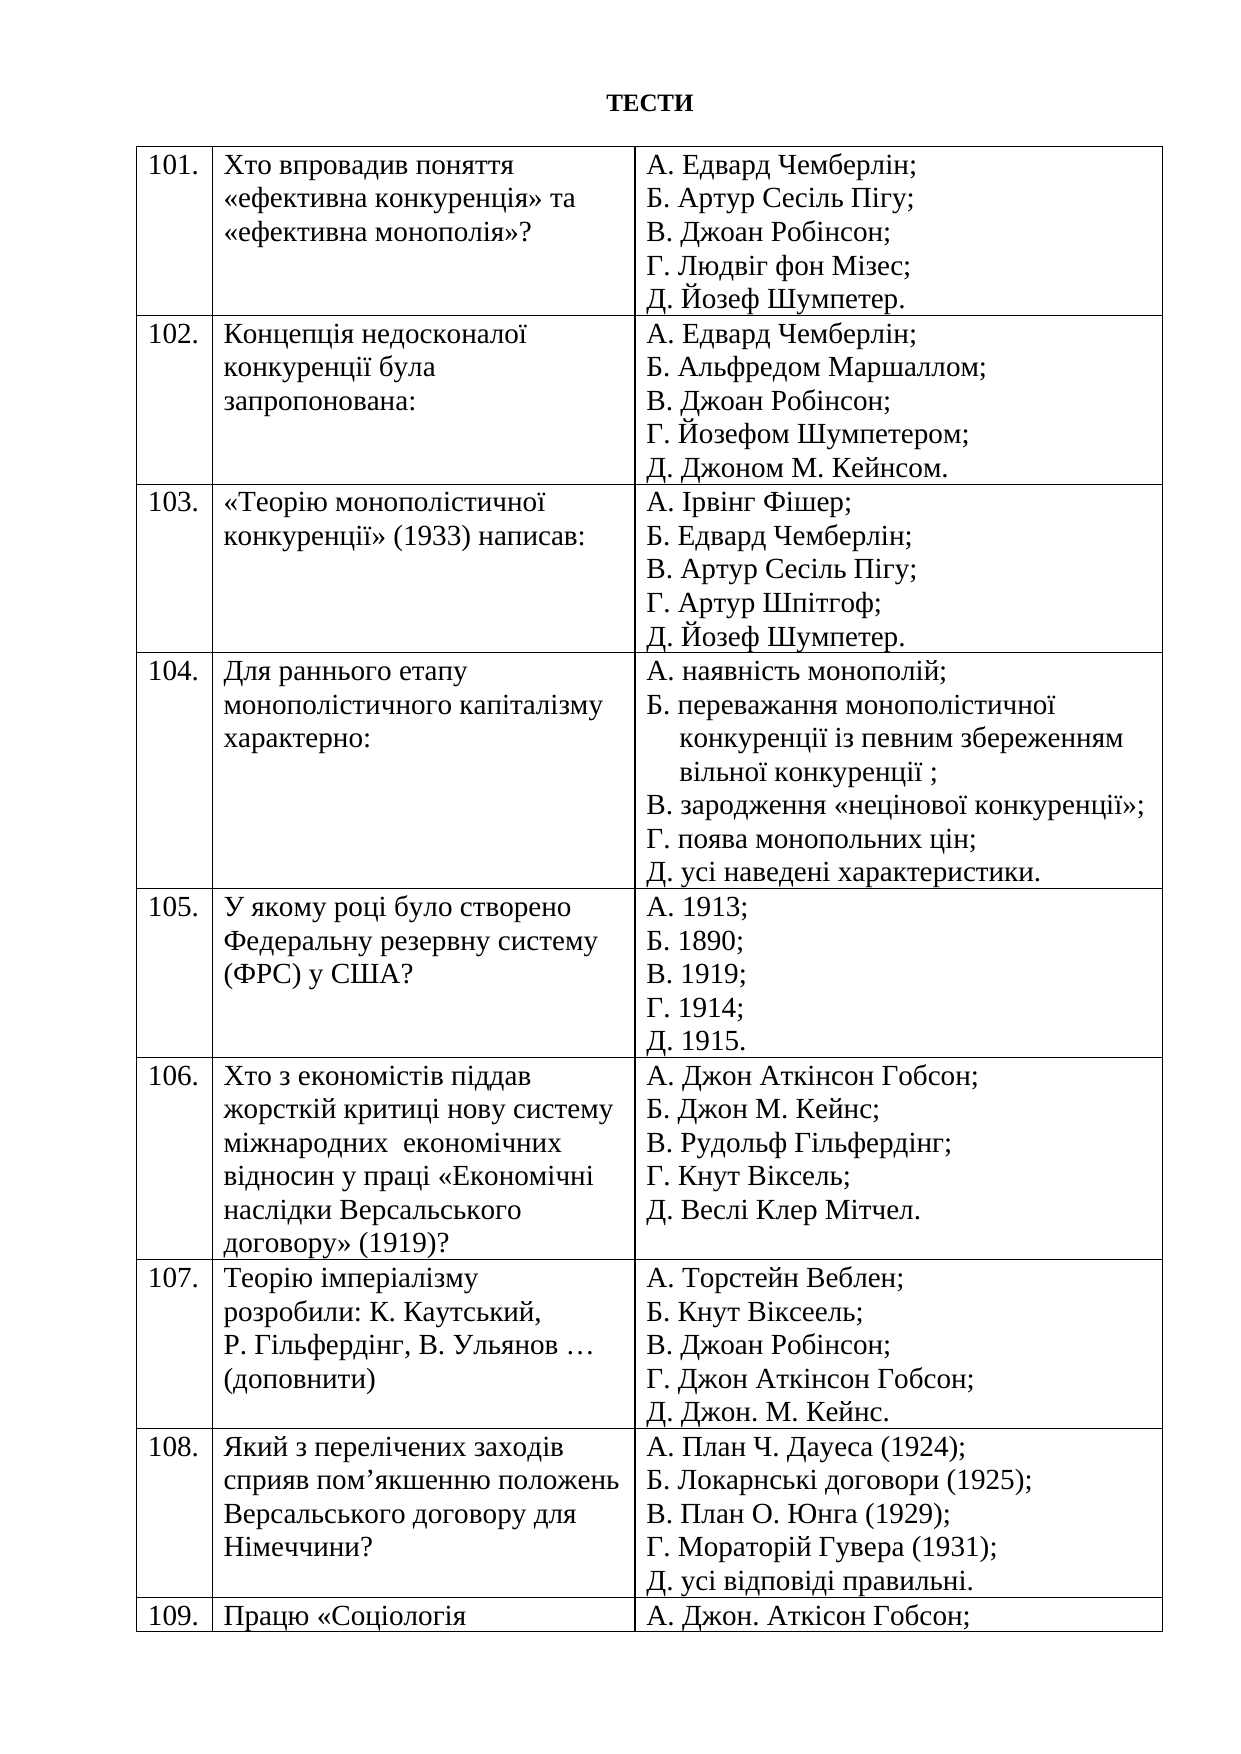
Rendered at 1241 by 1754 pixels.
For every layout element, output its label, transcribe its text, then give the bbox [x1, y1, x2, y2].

table_cell 108. [137, 1429, 212, 1597]
table_header А. Едвард Чемберлін; Б. Артур Сесіль Пігу; В. Джоан Робінсон; Г. Людвіг фон Мізес; Д. Йозеф Шумпетер. [636, 147, 1162, 315]
table_cell У якому році було створено Федеральну резервну систему (ФРС) у США? [213, 889, 634, 1057]
table_cell 103. [137, 485, 212, 652]
table_header 101. [137, 147, 212, 315]
table_cell 104. [137, 653, 212, 888]
table_cell «Теорію монополістичної конкуренції» (1933) написав: [213, 485, 634, 652]
table_cell 109. [137, 1598, 212, 1631]
table_cell А. Джон Аткінсон Гобсон; Б. Джон М. Кейнс; В. Рудольф Гільфердінг; Г. Кнут Віксель; Д. Веслі Клер Мітчел. [636, 1058, 1162, 1259]
table_cell 107. [137, 1260, 212, 1428]
table_cell А. 1913; Б. 1890; В. 1919; Г. 1914; Д. 1915. [636, 889, 1162, 1057]
table_cell Концепція недосконалої конкуренції була запропонована: [213, 316, 634, 483]
table_cell 106. [137, 1058, 212, 1259]
table_cell 105. [137, 889, 212, 1057]
table_cell А. Торстейн Веблен; Б. Кнут Віксеель; В. Джоан Робінсон; Г. Джон Аткінсон Гобсон; Д. Джон. М. Кейнс. [636, 1260, 1162, 1428]
table_cell А. Едвард Чемберлін; Б. Альфредом Маршаллом; В. Джоан Робінсон; Г. Йозефом Шумпетером; Д. Джоном М. Кейнсом. [636, 316, 1162, 483]
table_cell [636, 1598, 1162, 1631]
table_header Хто впровадив поняття «ефективна конкуренція» та «ефективна монополія»? [213, 147, 634, 315]
table_cell 102. [137, 316, 212, 483]
table_cell А. План Ч. Дауеса (1924); Б. Локарнські договори (1925); В. План О. Юнга (1929); Г. Мораторій Гувера (1931); Д. усі відповіді правильні. [636, 1429, 1162, 1597]
table_cell Хто з економістів піддав жорсткій критиці нову систему міжнародних економічних відносин у праці «Економічні наслідки Версальського договору» (1919)? [213, 1058, 634, 1259]
table_cell Який з перелічених заходів сприяв пом’якшенню положень Версальського договору для Німеччини? [213, 1429, 634, 1597]
table_cell Теорію імперіалізму розробили: К. Каутський, Р. Гільфердінг, В. Ульянов … (доповнити) [213, 1260, 634, 1428]
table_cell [213, 1598, 634, 1631]
table_cell Для раннього етапу монополістичного капіталізму характерно: [213, 653, 634, 888]
text ТЕСТИ [148, 88, 1152, 117]
table_cell А. наявність монополій; Б. переважання монополістичної конкуренції із певним збереженням вільної конкуренції ; В. зародження «нецінової конкуренції»; Г. поява монопольних цін; Д. усі наведені характеристики. [636, 653, 1162, 888]
table_cell А. Ірвінг Фішер; Б. Едвард Чемберлін; В. Артур Сесіль Пігу; Г. Артур Шпітгоф; Д. Йозеф Шумпетер. [636, 485, 1162, 652]
